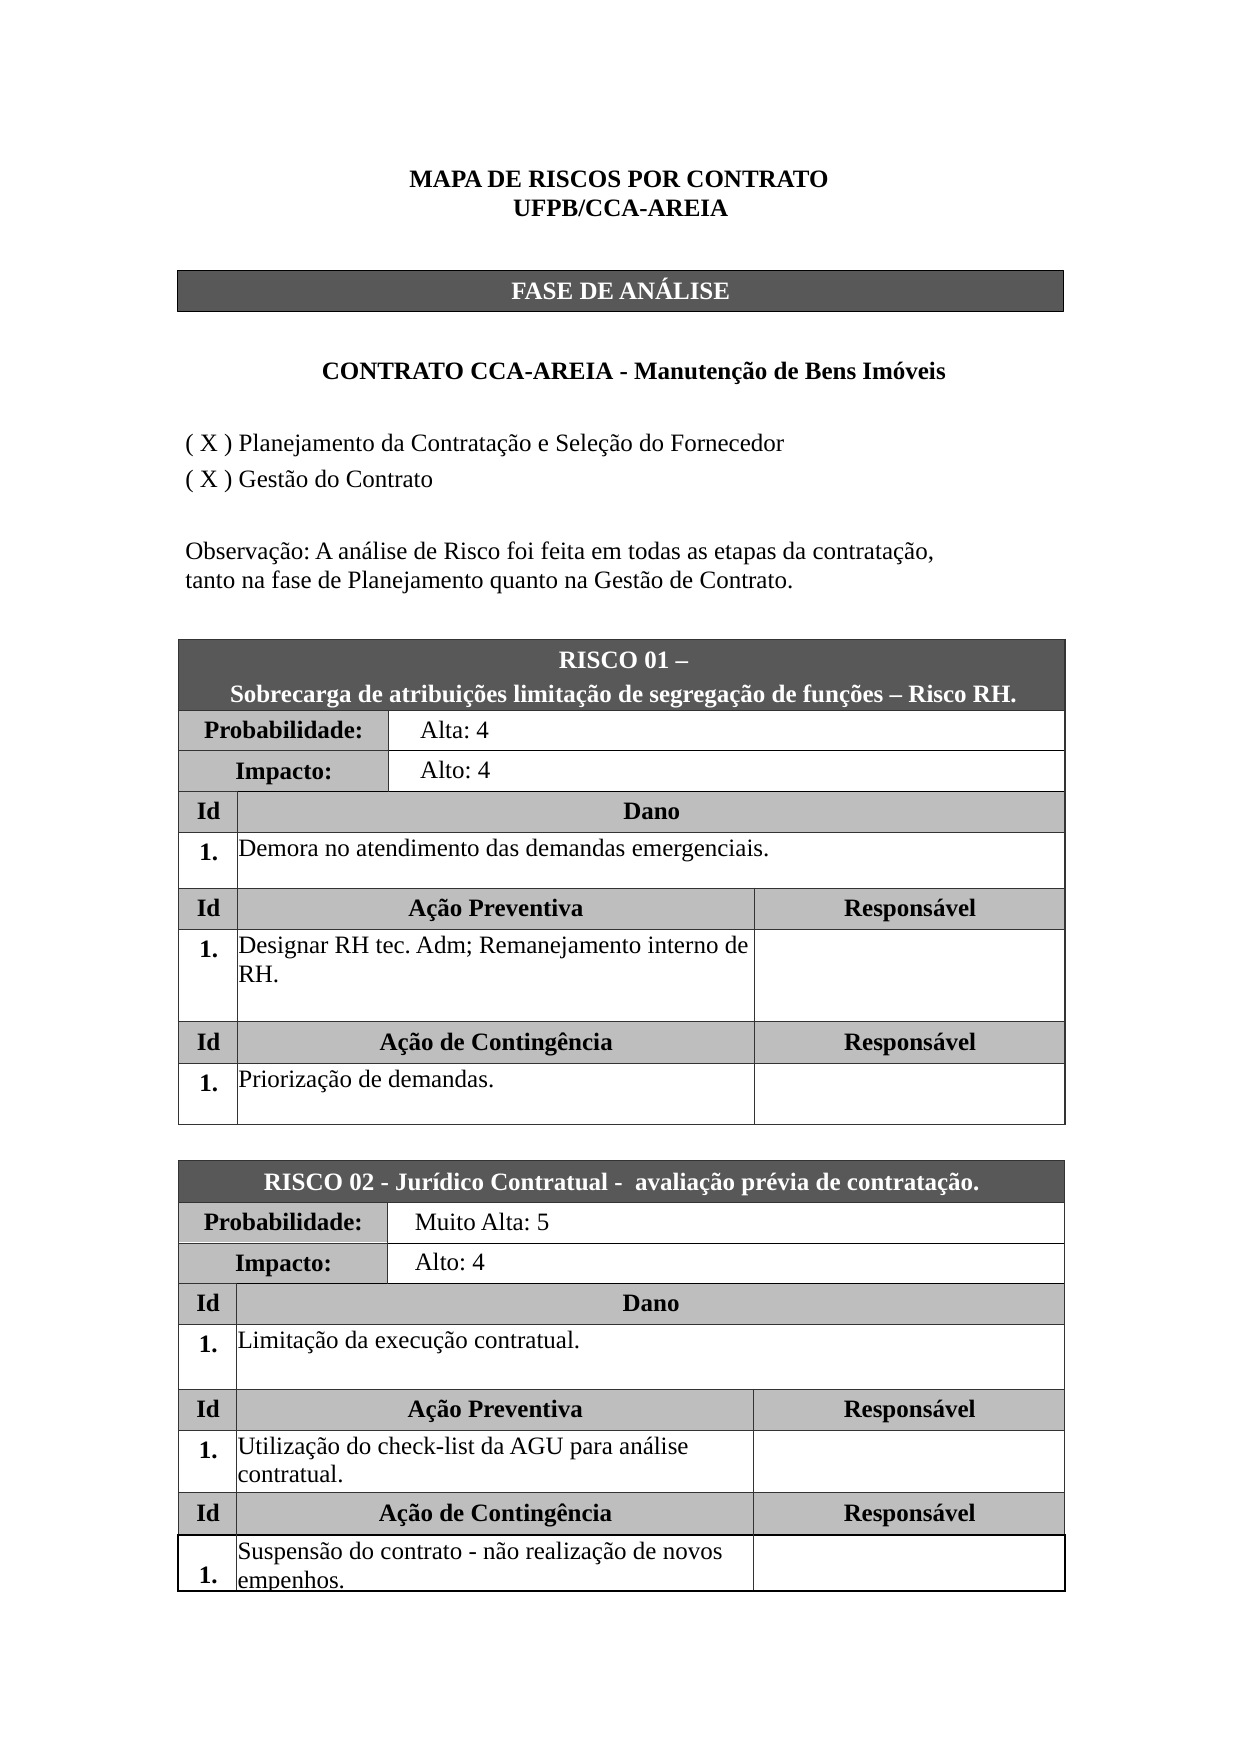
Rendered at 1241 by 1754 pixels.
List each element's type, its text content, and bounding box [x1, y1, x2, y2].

table_header RISCO 01 – Sobrecarga de atribuições limitação de segregação de funções – Risco RH. [179, 640, 1064, 710]
table_cell Id [179, 1284, 236, 1324]
table_cell 1. [179, 833, 237, 888]
text MAPA DE RISCOS POR CONTRATO [314, 164, 923, 193]
text CONTRATO CCA-AREIA - Manutenção de Bens Imóveis [185, 356, 1082, 385]
table_cell Dano [237, 1284, 1064, 1324]
table_cell Alta: 4 [389, 711, 1064, 750]
table_cell Utilização do check-list da AGU para análise contratual. [237, 1431, 753, 1492]
table_cell [754, 1431, 1064, 1492]
table_cell Responsável [755, 1022, 1064, 1063]
text ( X ) Planejamento da Contratação e Seleção do Fornecedor [185, 428, 1082, 457]
table_cell Designar RH tec. Adm; Remanejamento interno de RH. [238, 930, 754, 1021]
table_cell Id [179, 1022, 237, 1063]
table_cell Ação Preventiva [237, 1390, 753, 1430]
table_cell [754, 1536, 1064, 1590]
table_cell Ação de Contingência [237, 1493, 753, 1534]
table_cell Probabilidade: [179, 1203, 387, 1242]
table_cell Dano [238, 792, 1064, 832]
table_cell Demora no atendimento das demandas emergenciais. [238, 833, 1064, 888]
table_cell Id [179, 1390, 236, 1430]
text ( X ) Gestão do Contrato [185, 464, 1082, 493]
table_cell Responsável [755, 889, 1064, 929]
table_header RISCO 02 - Jurídico Contratual - avaliação prévia de contratação. [179, 1161, 1064, 1202]
table_cell 1. [179, 1536, 236, 1590]
table_cell Ação Preventiva [238, 889, 754, 929]
table_cell Suspensão do contrato - não realização de novos empenhos. [237, 1536, 753, 1590]
table_cell 1. [179, 1325, 236, 1389]
text Observação: A análise de Risco foi feita em todas as etapas da contratação, tanto na fase de Planejamento quanto na Gestão de Contrato. [185, 536, 972, 593]
table_cell 1. [179, 1064, 237, 1124]
table_cell Impacto: [179, 1244, 387, 1283]
table_cell Id [179, 792, 237, 832]
table_cell Limitação da execução contratual. [237, 1325, 1064, 1389]
table_cell Ação de Contingência [238, 1022, 754, 1063]
table_cell 1. [179, 1431, 236, 1492]
table_cell Alto: 4 [388, 1244, 1064, 1283]
text UFPB/CCA-AREIA [317, 193, 923, 222]
table_cell Impacto: [179, 751, 388, 791]
table_cell Alto: 4 [389, 751, 1064, 791]
table_cell [755, 1064, 1064, 1124]
table_cell Muito Alta: 5 [388, 1203, 1064, 1242]
table_cell Probabilidade: [179, 711, 388, 750]
table_cell Id [179, 1493, 236, 1534]
table_cell Id [179, 889, 237, 929]
table_cell [755, 930, 1064, 1021]
table_cell Responsável [754, 1493, 1064, 1534]
table_cell Priorização de demandas. [238, 1064, 754, 1124]
table_cell Responsável [754, 1390, 1064, 1430]
table_cell 1. [179, 930, 237, 1021]
